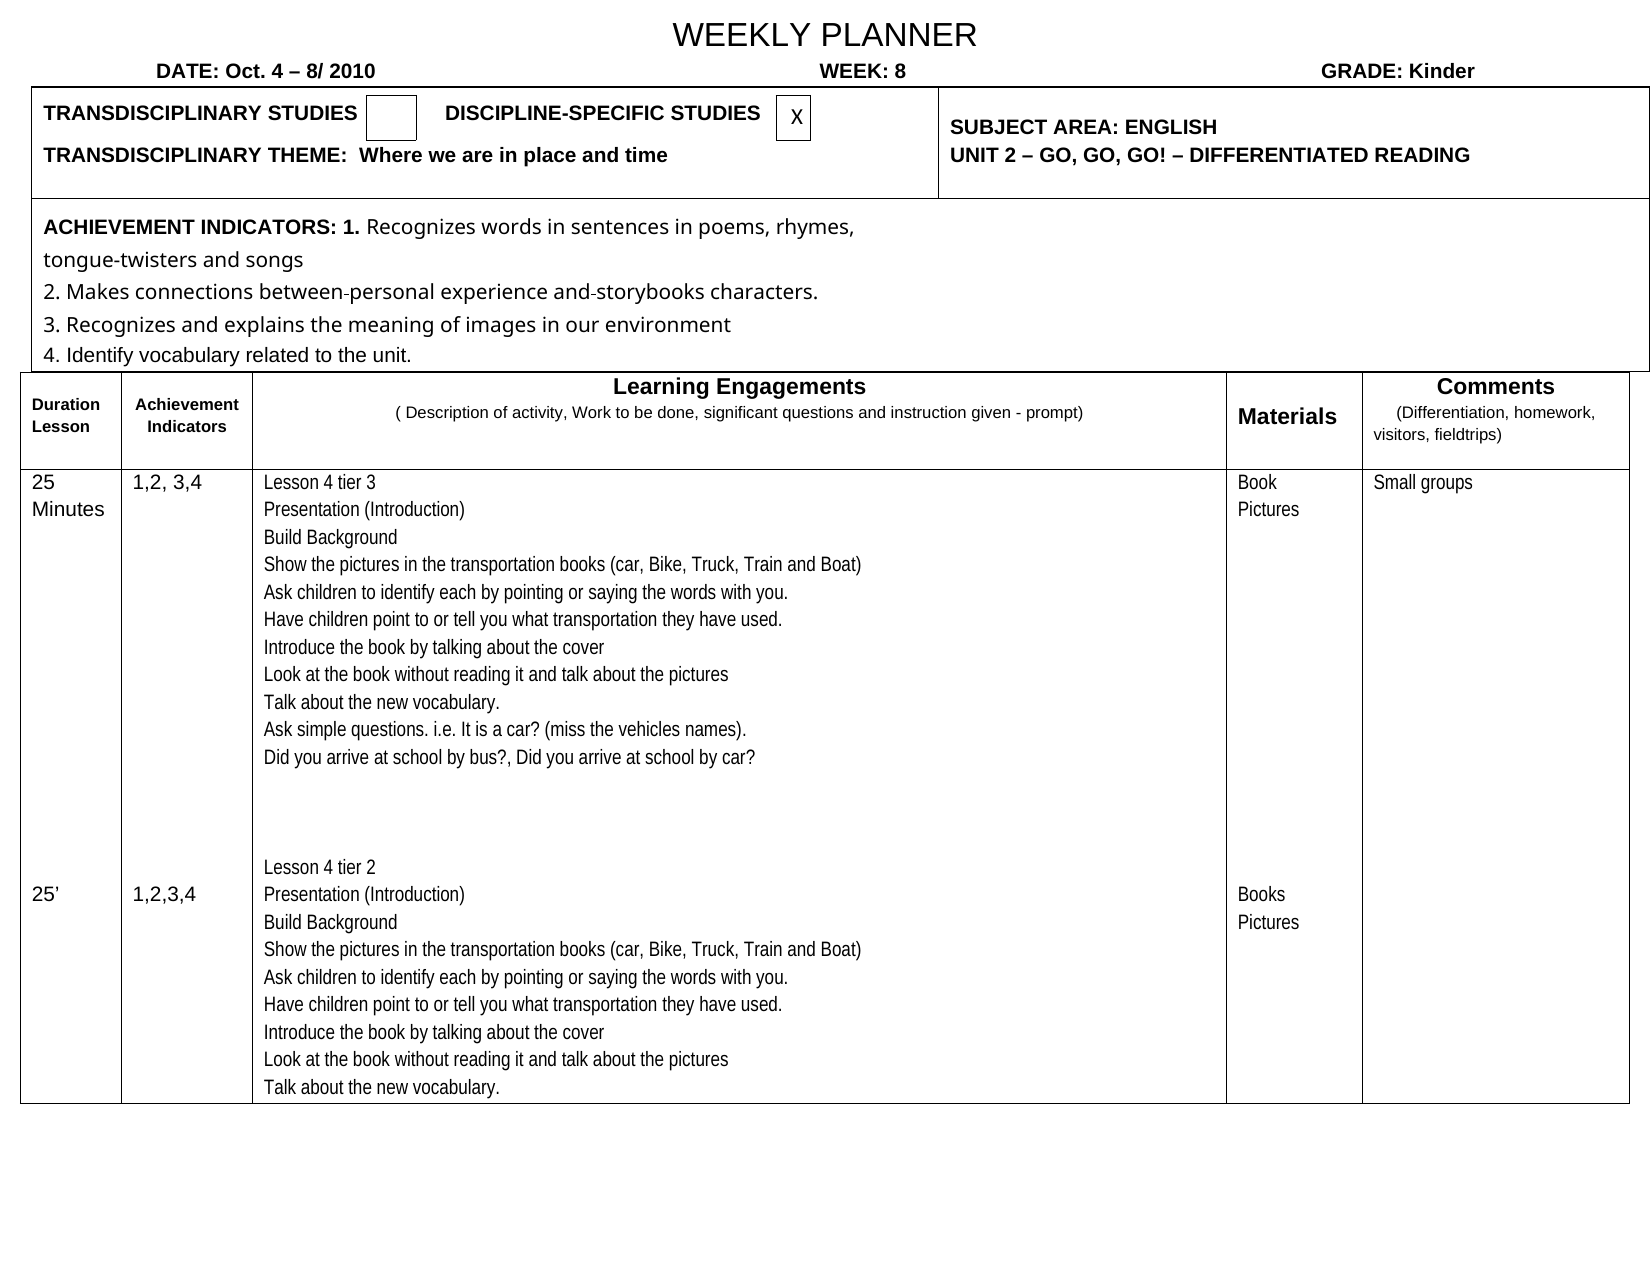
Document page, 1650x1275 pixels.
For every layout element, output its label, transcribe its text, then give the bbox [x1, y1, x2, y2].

table_header Achievement Indicators [122, 373, 252, 469]
table_header Materials [1227, 373, 1362, 469]
text DATE: Oct. 4 – 8/ 2010 WEEK: 8 GRADE: Kinder [150, 59, 1500, 83]
table_cell [939, 199, 1649, 371]
table_header Comments (Differentiation, homework, visitors, fieldtrips) [1363, 373, 1629, 469]
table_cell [122, 470, 252, 1103]
table_header Duration Lesson [21, 373, 121, 469]
table_cell ACHIEVEMENT INDICATORS: 1. Recognizes words in sentences in poems, rhymes, tongue-twisters and songs 2. Makes connections between personal experience and storybooks characters. 3. Recognizes and explains the meaning of images in our environment 4. Identify vocabulary related to the unit. [32, 199, 939, 371]
table_header TRANSDISCIPLINARY STUDIES DisciplinE-Specific STUDIES Transdisciplinary Theme: Where we are in place and time [32, 88, 938, 197]
table_header Learning Engagements ( Description of activity, Work to be done, significant questions and instruction given - prompt) [253, 373, 1226, 469]
text WEEKLY PLANNER [150, 15, 1500, 53]
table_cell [1227, 470, 1362, 1103]
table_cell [253, 470, 1226, 1103]
table_header Subject Area: English UNIT 2 – GO, GO, GO! – differentiated reading [939, 88, 1649, 197]
table_cell 25 Minutes 25’ 25’ [21, 470, 121, 1103]
table_cell Small groups [1363, 470, 1629, 1103]
